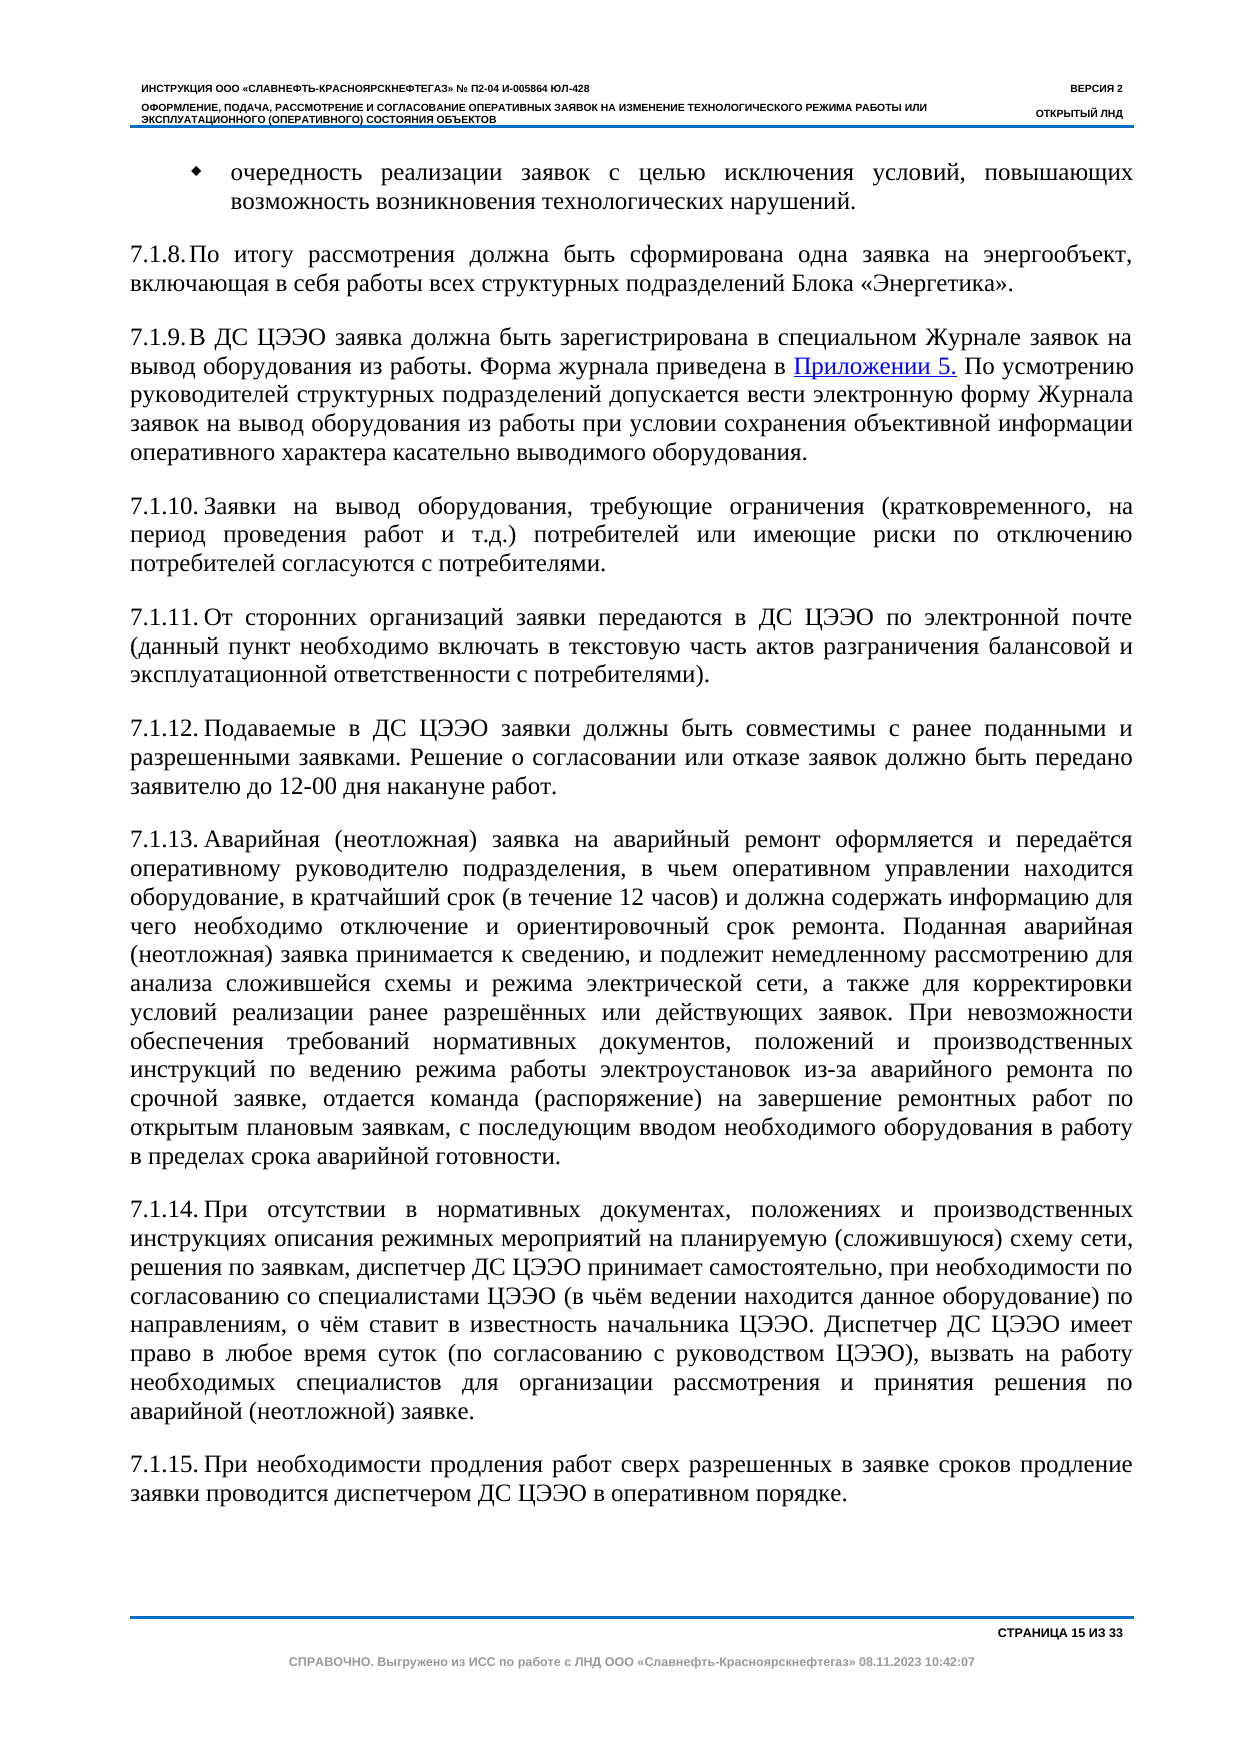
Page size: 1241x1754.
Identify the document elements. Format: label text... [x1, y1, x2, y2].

list При отсутствии в нормативных документах, положениях и производственных инструкциях описания режимных мероприятий на планируемую (сложившуюся) схему сети, решения по заявкам, диспетчер ДС ЦЭЭО принимает самостоятельно, при необходимости по согласованию со специалистами ЦЭЭО (в чьём ведении находится данное оборудование) по направлениям, о чём ставит в известность начальника ЦЭЭО. Диспетчер ДС ЦЭЭО имеет право в любое время суток (по согласованию с руководством ЦЭЭО), вызвать на работу необходимых специалистов для организации рассмотрения и принятия решения по аварийной (неотложной) заявке. [130, 1194, 1134, 1424]
list От сторонних организаций заявки передаются в ДС ЦЭЭО по электронной почте (данный пункт необходимо включать в текстовую часть актов разграничения балансовой и эксплуатационной ответственности с потребителями). [130, 602, 1134, 688]
list Аварийная (неотложная) заявка на аварийный ремонт оформляется и передаётся оперативному руководителю подразделения, в чьем оперативном управлении находится оборудование, в кратчайший срок (в течение 12 часов) и должна содержать информацию для чего необходимо отключение и ориентировочный срок ремонта. Поданная аварийная (неотложная) заявка принимается к сведению, и подлежит немедленному рассмотрению для анализа сложившейся схемы и режима электрической сети, а также для корректировки условий реализации ранее разрешённых или действующих заявок. При невозможности обеспечения требований нормативных документов, положений и производственных инструкций по ведению режима работы электроустановок из-за аварийного ремонта по срочной заявке, отдается команда (распоряжение) на завершение ремонтных работ по открытым плановым заявкам, с последующим вводом необходимого оборудования в работу в пределах срока аварийной готовности. [130, 824, 1134, 1169]
list очередность реализации заявок с целью исключения условий, повышающих возможность возникновения технологических нарушений. [189, 157, 1134, 214]
list Подаваемые в ДС ЦЭЭО заявки должны быть совместимы с ранее поданными и разрешенными заявками. Решение о согласовании или отказе заявок должно быть передано заявителю до 12-00 дня накануне работ. [130, 713, 1134, 799]
list Заявки на вывод оборудования, требующие ограничения (кратковременного, на период проведения работ и т.д.) потребителей или имеющие риски по отключению потребителей согласуются с потребителями. [130, 491, 1134, 577]
list В ДС ЦЭЭО заявка должна быть зарегистрирована в специальном Журнале заявок на вывод оборудования из работы. Форма журнала приведена в Приложении 5. По усмотрению руководителей структурных подразделений допускается вести электронную форму Журнала заявок на вывод оборудования из работы при условии сохранения объективной информации оперативного характера касательно выводимого оборудования. [130, 322, 1134, 466]
list При необходимости продления работ сверх разрешенных в заявке сроков продление заявки проводится диспетчером ДС ЦЭЭО в оперативном порядке. [130, 1449, 1134, 1507]
list По итогу рассмотрения должна быть сформирована одна заявка на энергообъект, включающая в себя работы всех структурных подразделений Блока «Энергетика». [130, 239, 1134, 297]
